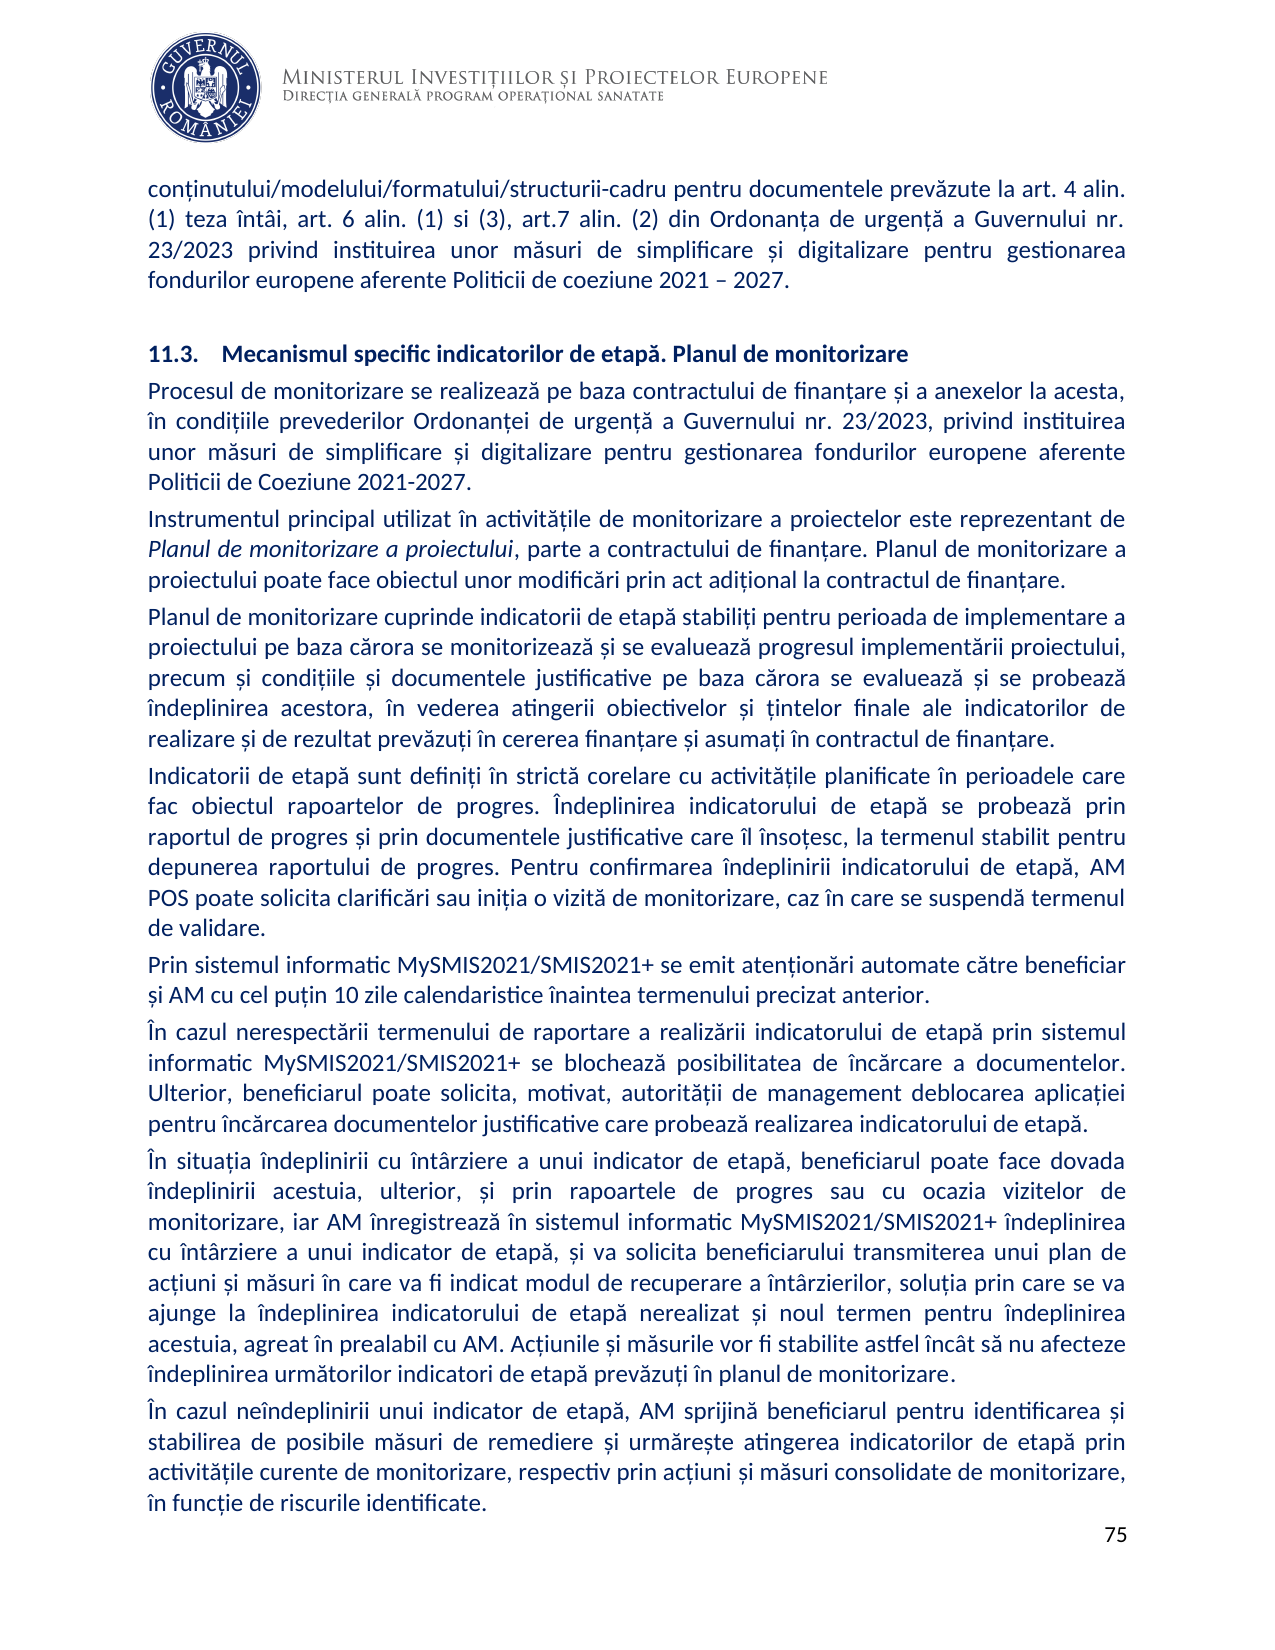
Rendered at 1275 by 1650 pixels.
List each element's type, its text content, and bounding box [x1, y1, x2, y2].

text În cazul nerespectării termenului de raportare a realizării indicatorului de etapă prin sistemul informatic MySMIS2021/SMIS2021+ se blochează posibilitatea de încărcare a documentelor. Ulterior, beneficiarul poate solicita, motivat, autorității de management deblocarea aplicației pentru încărcarea documentelor justificative care probează realizarea indicatorului de etapă. [148, 1016, 1127, 1138]
text În cazul neîndeplinirii unui indicator de etapă, AM sprijină beneficiarul pentru identificarea și stabilirea de posibile măsuri de remediere şi urmărește atingerea indicatorilor de etapă prin activitățile curente de monitorizare, respectiv prin acțiuni şi măsuri consolidate de monitorizare, în funcție de riscurile identificate. [148, 1395, 1127, 1517]
list Mecanismul specific indicatorilor de etapă. Planul de monitorizare [148, 338, 1127, 368]
text În situația îndeplinirii cu întârziere a unui indicator de etapă, beneficiarul poate face dovada îndeplinirii acestuia, ulterior, şi prin rapoartele de progres sau cu ocazia vizitelor de monitorizare, iar AM înregistrează în sistemul informatic MySMIS2021/SMIS2021+ îndeplinirea cu întârziere a unui indicator de etapă, și va solicita beneficiarului transmiterea unui plan de acțiuni și măsuri în care va fi indicat modul de recuperare a întârzierilor, soluția prin care se va ajunge la îndeplinirea indicatorului de etapă nerealizat și noul termen pentru îndeplinirea acestuia, agreat în prealabil cu AM. Acțiunile și măsurile vor fi stabilite astfel încât să nu afecteze îndeplinirea următorilor indicatori de etapă prevăzuți în planul de monitorizare. [148, 1145, 1127, 1389]
text Indicatorii de etapă sunt definiți în strictă corelare cu activitățile planificate în perioadele care fac obiectul rapoartelor de progres. Îndeplinirea indicatorului de etapă se probează prin raportul de progres şi prin documentele justificative care îl însoțesc, la termenul stabilit pentru depunerea raportului de progres. Pentru confirmarea îndeplinirii indicatorului de etapă, AM POS poate solicita clarificări sau iniția o vizită de monitorizare, caz în care se suspendă termenul de validare. [148, 760, 1127, 943]
text Planul de monitorizare cuprinde indicatorii de etapă stabiliți pentru perioada de implementare a proiectului pe baza cărora se monitorizează și se evaluează progresul implementării proiectului, precum și condițiile și documentele justificative pe baza cărora se evaluează și se probează îndeplinirea acestora, în vederea atingerii obiectivelor și țintelor finale ale indicatorilor de realizare și de rezultat prevăzuți în cererea finanțare și asumați în contractul de finanțare. [148, 601, 1127, 753]
text Procesul de monitorizare se realizează pe baza contractului de finanțare și a anexelor la acesta, în condițiile prevederilor Ordonanței de urgență a Guvernului nr. 23/2023, privind instituirea unor măsuri de simplificare și digitalizare pentru gestionarea fondurilor europene aferente Politicii de Coeziune 2021-2027. [148, 375, 1127, 497]
text Instrumentul principal utilizat în activitățile de monitorizare a proiectelor este reprezentant de Planul de monitorizare a proiectului, parte a contractului de finanțare. Planul de monitorizare a proiectului poate face obiectul unor modificări prin act adițional la contractul de finanțare. [148, 503, 1127, 595]
picture [147, 29, 852, 145]
text Prin sistemul informatic MySMIS2021/SMIS2021+ se emit atenționări automate către beneficiar şi AM cu cel puțin 10 zile calendaristice înaintea termenului precizat anterior. [148, 949, 1127, 1010]
